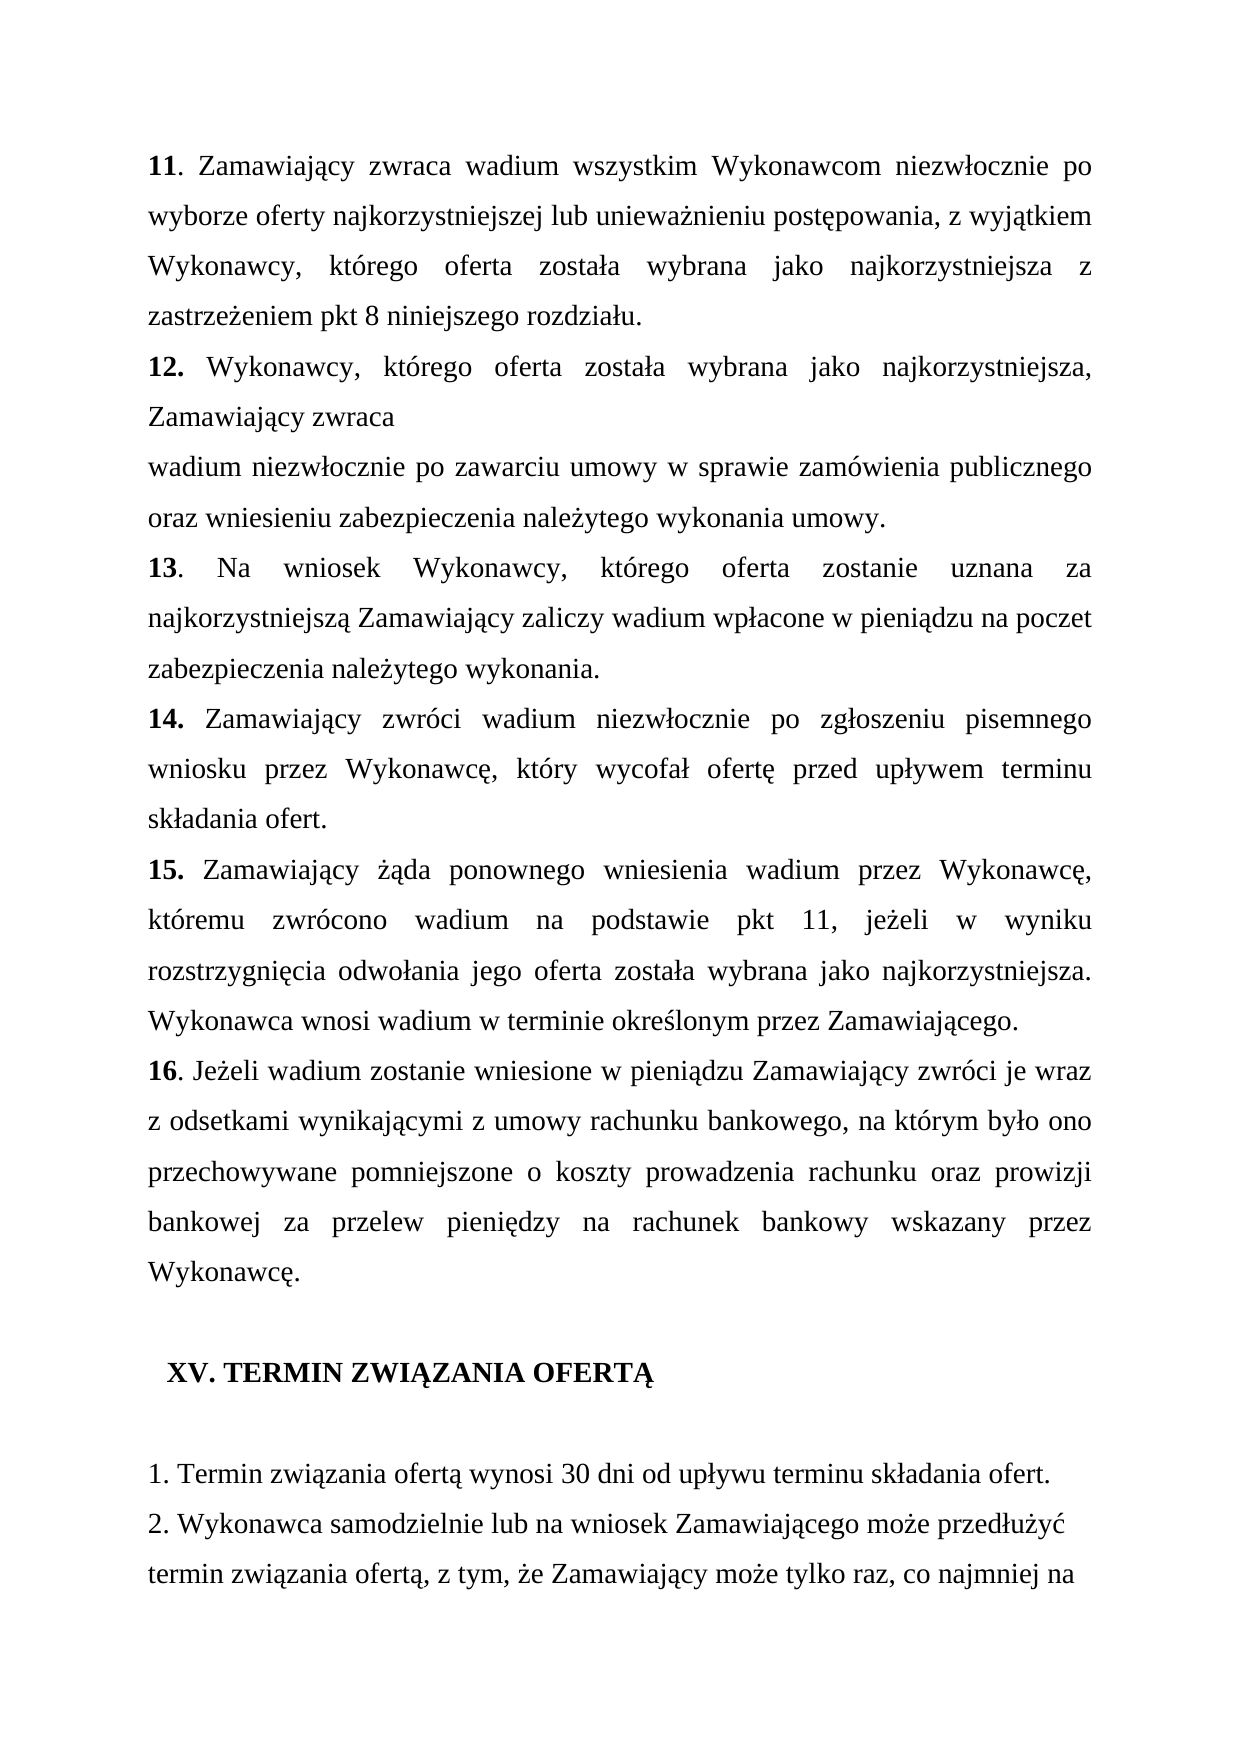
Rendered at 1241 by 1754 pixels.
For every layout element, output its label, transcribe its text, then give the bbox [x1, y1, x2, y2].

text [148, 1506, 1093, 1590]
text 15. Zamawiający żąda ponownego wniesienia wadium przez Wykonawcę, któremu zwrócono wadium na podstawie pkt 11, jeżeli w wyniku rozstrzygnięcia odwołania jego oferta została wybrana jako najkorzystniejsza. Wykonawca wnosi wadium w terminie określonym przez Zamawiającego. [148, 852, 1093, 1036]
text 14. Zamawiający zwróci wadium niezwłocznie po zgłoszeniu pisemnego wniosku przez Wykonawcę, który wycofał ofertę przed upływem terminu składania ofert. [148, 701, 1093, 835]
text 16. Jeżeli wadium zostanie wniesione w pieniądzu Zamawiający zwróci je wraz z odsetkami wynikającymi z umowy rachunku bankowego, na którym było ono przechowywane pomniejszone o koszty prowadzenia rachunku oraz prowizji bankowej za przelew pieniędzy na rachunek bankowy wskazany przez Wykonawcę. [148, 1053, 1093, 1288]
text wadium niezwłocznie po zawarciu umowy w sprawie zamówienia publicznego oraz wniesieniu zabezpieczenia należytego wykonania umowy. [148, 449, 1093, 533]
text 12. Wykonawcy, którego oferta została wybrana jako najkorzystniejsza, Zamawiający zwraca [148, 349, 1093, 433]
text XV. TERMIN ZWIĄZANIA OFERTĄ [166, 1355, 1093, 1389]
text 13. Na wniosek Wykonawcy, którego oferta zostanie uznana za najkorzystniejszą Zamawiający zaliczy wadium wpłacone w pieniądzu na poczet zabezpieczenia należytego wykonania. [148, 550, 1093, 684]
text 11. Zamawiający zwraca wadium wszystkim Wykonawcom niezwłocznie po wyborze oferty najkorzystniejszej lub unieważnieniu postępowania, z wyjątkiem Wykonawcy, którego oferta została wybrana jako najkorzystniejsza z zastrzeżeniem pkt 8 niniejszego rozdziału. [148, 148, 1093, 332]
text 1. Termin związania ofertą wynosi 30 dni od upływu terminu składania ofert. [148, 1456, 1093, 1489]
